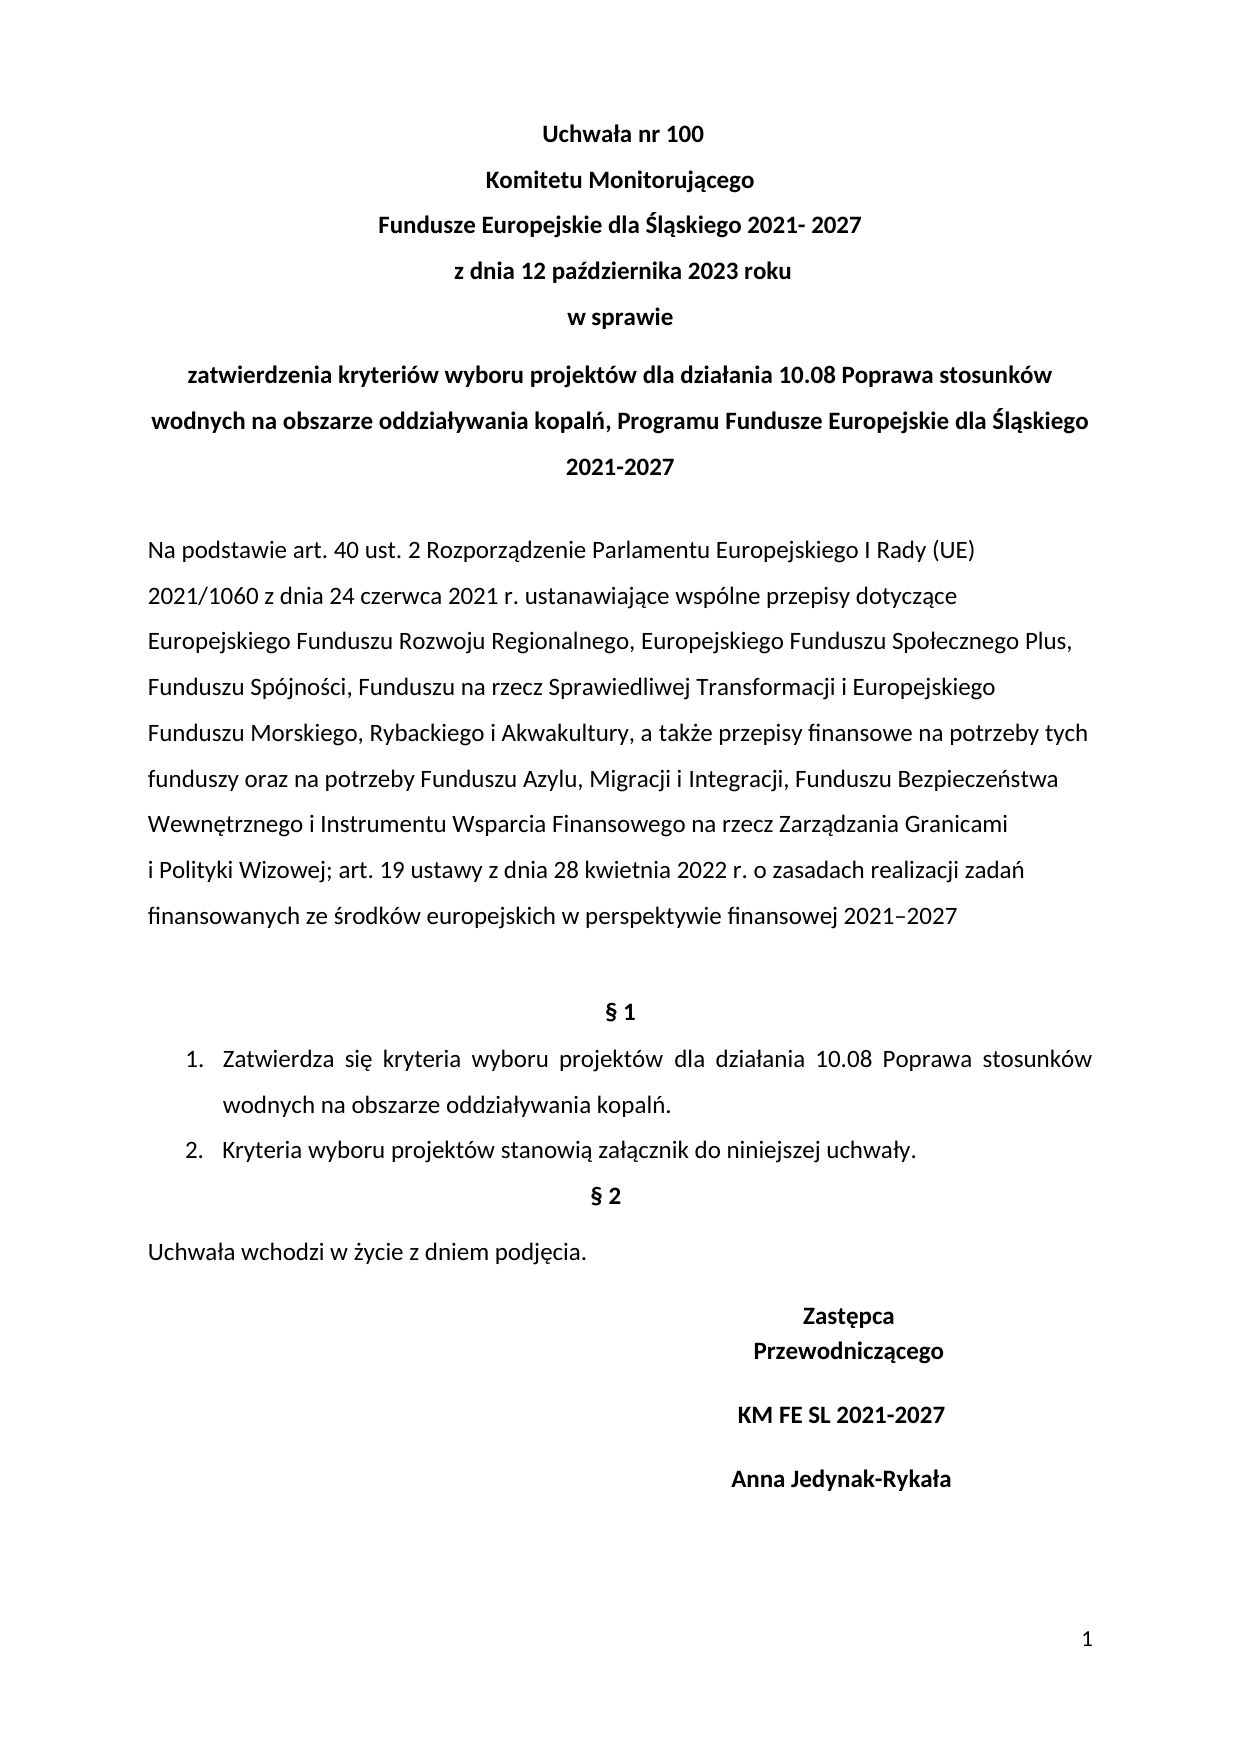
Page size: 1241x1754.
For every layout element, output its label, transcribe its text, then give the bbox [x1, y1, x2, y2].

text Uchwała nr 100 [148, 118, 1093, 149]
text Zastępca Przewodniczącego [738, 1300, 960, 1366]
text Komitetu Monitorującego [148, 164, 1093, 194]
text Na podstawie art. 40 ust. 2 Rozporządzenie Parlamentu Europejskiego I Rady (UE) 2021/1060 z dnia 24 czerwca 2021 r. ustanawiające wspólne przepisy dotyczące Europejskiego Funduszu Rozwoju Regionalnego, Europejskiego Funduszu Społecznego Plus, Funduszu Spójności, Funduszu na rzecz Sprawiedliwej Transformacji i Europejskiego Funduszu Morskiego, Rybackiego i Akwakultury, a także przepisy finansowe na potrzeby tych funduszy oraz na potrzeby Funduszu Azylu, Migracji i Integracji, Funduszu Bezpieczeństwa Wewnętrznego i Instrumentu Wsparcia Finansowego na rzecz Zarządzania Granicami i Polityki Wizowej; art. 19 ustawy z dnia 28 kwietnia 2022 r. o zasadach realizacji zadań finansowanych ze środków europejskich w perspektywie finansowej 2021–2027 [148, 534, 1093, 930]
list Zatwierdza się kryteria wyboru projektów dla działania 10.08 Poprawa stosunków wodnych na obszarze oddziaływania kopalń. [185, 1043, 1093, 1119]
text z dnia 12 października 2023 roku [148, 255, 1093, 286]
text Fundusze Europejskie dla Śląskiego 2021- 2027 [148, 210, 1093, 240]
list § 2 [516, 1180, 1093, 1211]
text KM FE SL 2021-2027 [590, 1399, 1093, 1430]
text § 1 [148, 996, 1093, 1026]
text Anna Jedynak-Rykała [590, 1464, 1093, 1494]
text Uchwała wchodzi w życie z dniem podjęcia. [148, 1236, 1093, 1267]
text w sprawie [148, 301, 1093, 332]
text zatwierdzenia kryteriów wyboru projektów dla działania 10.08 Poprawa stosunków wodnych na obszarze oddziaływania kopalń, Programu Fundusze Europejskie dla Śląskiego 2021-2027 [148, 359, 1093, 481]
list Kryteria wyboru projektów stanowią załącznik do niniejszej uchwały. [185, 1134, 1093, 1165]
